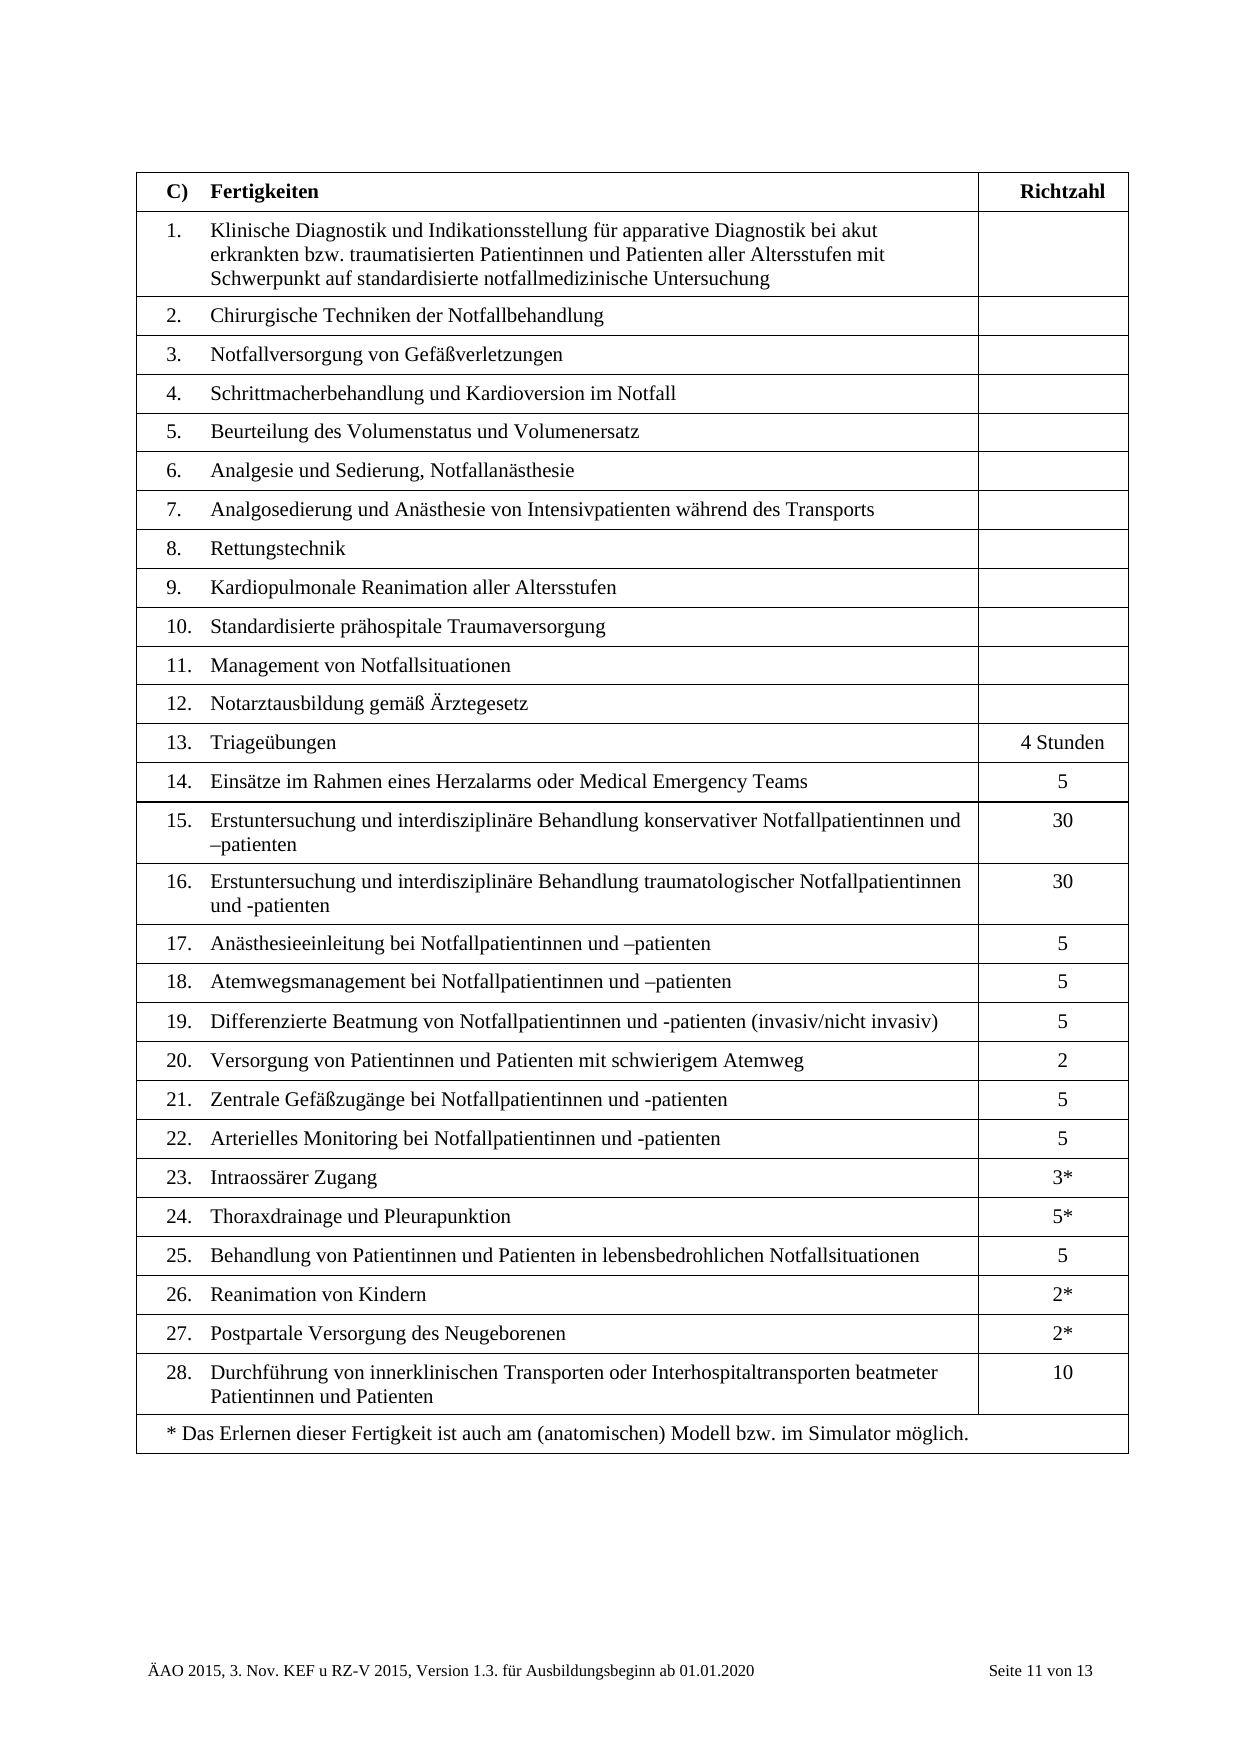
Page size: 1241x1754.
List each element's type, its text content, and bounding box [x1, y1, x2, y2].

table_cell Einsätze im Rahmen eines Herzalarms oder Medical Emergency Teams [137, 763, 978, 801]
table_cell Arterielles Monitoring bei Notfallpatientinnen und -patienten [137, 1120, 978, 1158]
table_cell Behandlung von Patientinnen und Patienten in lebensbedrohlichen Notfallsituationen [137, 1237, 978, 1275]
table_cell Triageübungen [137, 724, 978, 762]
table_cell Zentrale Gefäßzugänge bei Notfallpatientinnen und -patienten [137, 1081, 978, 1119]
table_cell 2* [979, 1276, 1128, 1314]
table_cell Postpartale Versorgung des Neugeborenen [137, 1315, 978, 1353]
table_cell Thoraxdrainage und Pleurapunktion [137, 1198, 978, 1236]
table_header C) Fertigkeiten [137, 173, 978, 211]
table_cell Intraossärer Zugang [137, 1159, 978, 1197]
table_cell 5 [979, 1237, 1128, 1275]
table_cell Schrittmacherbehandlung und Kardioversion im Notfall [137, 375, 978, 412]
table_cell [979, 647, 1128, 684]
table_cell 5 [979, 1081, 1128, 1119]
table_cell Erstuntersuchung und interdisziplinäre Behandlung konservativer Notfallpatientinnen und –patienten [137, 803, 978, 862]
table_header Richtzahl [979, 173, 1128, 211]
table_cell 30 [979, 864, 1128, 923]
table_cell * Das Erlernen dieser Fertigkeit ist auch am (anatomischen) Modell bzw. im Simulator möglich. [137, 1415, 1128, 1453]
table_cell 5 [979, 1003, 1128, 1041]
table_cell Erstuntersuchung und interdisziplinäre Behandlung traumatologischer Notfallpatientinnen und -patienten [137, 864, 978, 923]
table_cell [979, 375, 1128, 412]
table_cell Analgesie und Sedierung, Notfallanästhesie [137, 452, 978, 490]
table_cell [979, 452, 1128, 490]
table_cell Notfallversorgung von Gefäßverletzungen [137, 336, 978, 373]
table_cell [979, 530, 1128, 568]
table_cell Notarztausbildung gemäß Ärztegesetz [137, 685, 978, 723]
table_cell [979, 414, 1128, 451]
table_cell [979, 685, 1128, 723]
table_cell Chirurgische Techniken der Notfallbehandlung [137, 297, 978, 335]
table_cell [979, 336, 1128, 373]
table_cell Standardisierte prähospitale Traumaversorgung [137, 608, 978, 646]
table_cell Management von Notfallsituationen [137, 647, 978, 684]
table_cell 5 [979, 763, 1128, 801]
table_cell 5 [979, 964, 1128, 1002]
table_cell Durchführung von innerklinischen Transporten oder Interhospitaltransporten beatmeter Patientinnen und Patienten [137, 1354, 978, 1414]
table_cell 10 [979, 1354, 1128, 1414]
table_cell [979, 608, 1128, 646]
table_cell Klinische Diagnostik und Indikationsstellung für apparative Diagnostik bei akut erkrankten bzw. traumatisierten Patientinnen und Patienten aller Altersstufen mit Schwerpunkt auf standardisierte notfallmedizinische Untersuchung [137, 212, 978, 296]
table_cell Anästhesieeinleitung bei Notfallpatientinnen und –patienten [137, 925, 978, 962]
table_cell 2* [979, 1315, 1128, 1353]
table_cell 3* [979, 1159, 1128, 1197]
table_cell 5 [979, 1120, 1128, 1158]
table_cell 4 Stunden [979, 724, 1128, 762]
table_cell Rettungstechnik [137, 530, 978, 568]
table_cell Beurteilung des Volumenstatus und Volumenersatz [137, 414, 978, 451]
table_cell 30 [979, 803, 1128, 862]
table_cell [979, 297, 1128, 335]
table_cell Kardiopulmonale Reanimation aller Altersstufen [137, 569, 978, 607]
table_cell Versorgung von Patientinnen und Patienten mit schwierigem Atemweg [137, 1042, 978, 1080]
table_cell 2 [979, 1042, 1128, 1080]
table_cell [979, 491, 1128, 529]
table_cell Analgosedierung und Anästhesie von Intensivpatienten während des Transports [137, 491, 978, 529]
table_cell 5 [979, 925, 1128, 962]
table_cell Reanimation von Kindern [137, 1276, 978, 1314]
table_cell Differenzierte Beatmung von Notfallpatientinnen und -patienten (invasiv/nicht invasiv) [137, 1003, 978, 1041]
table_cell Atemwegsmanagement bei Notfallpatientinnen und –patienten [137, 964, 978, 1002]
table_cell 5* [979, 1198, 1128, 1236]
table_cell [979, 569, 1128, 607]
table_cell [979, 212, 1128, 296]
